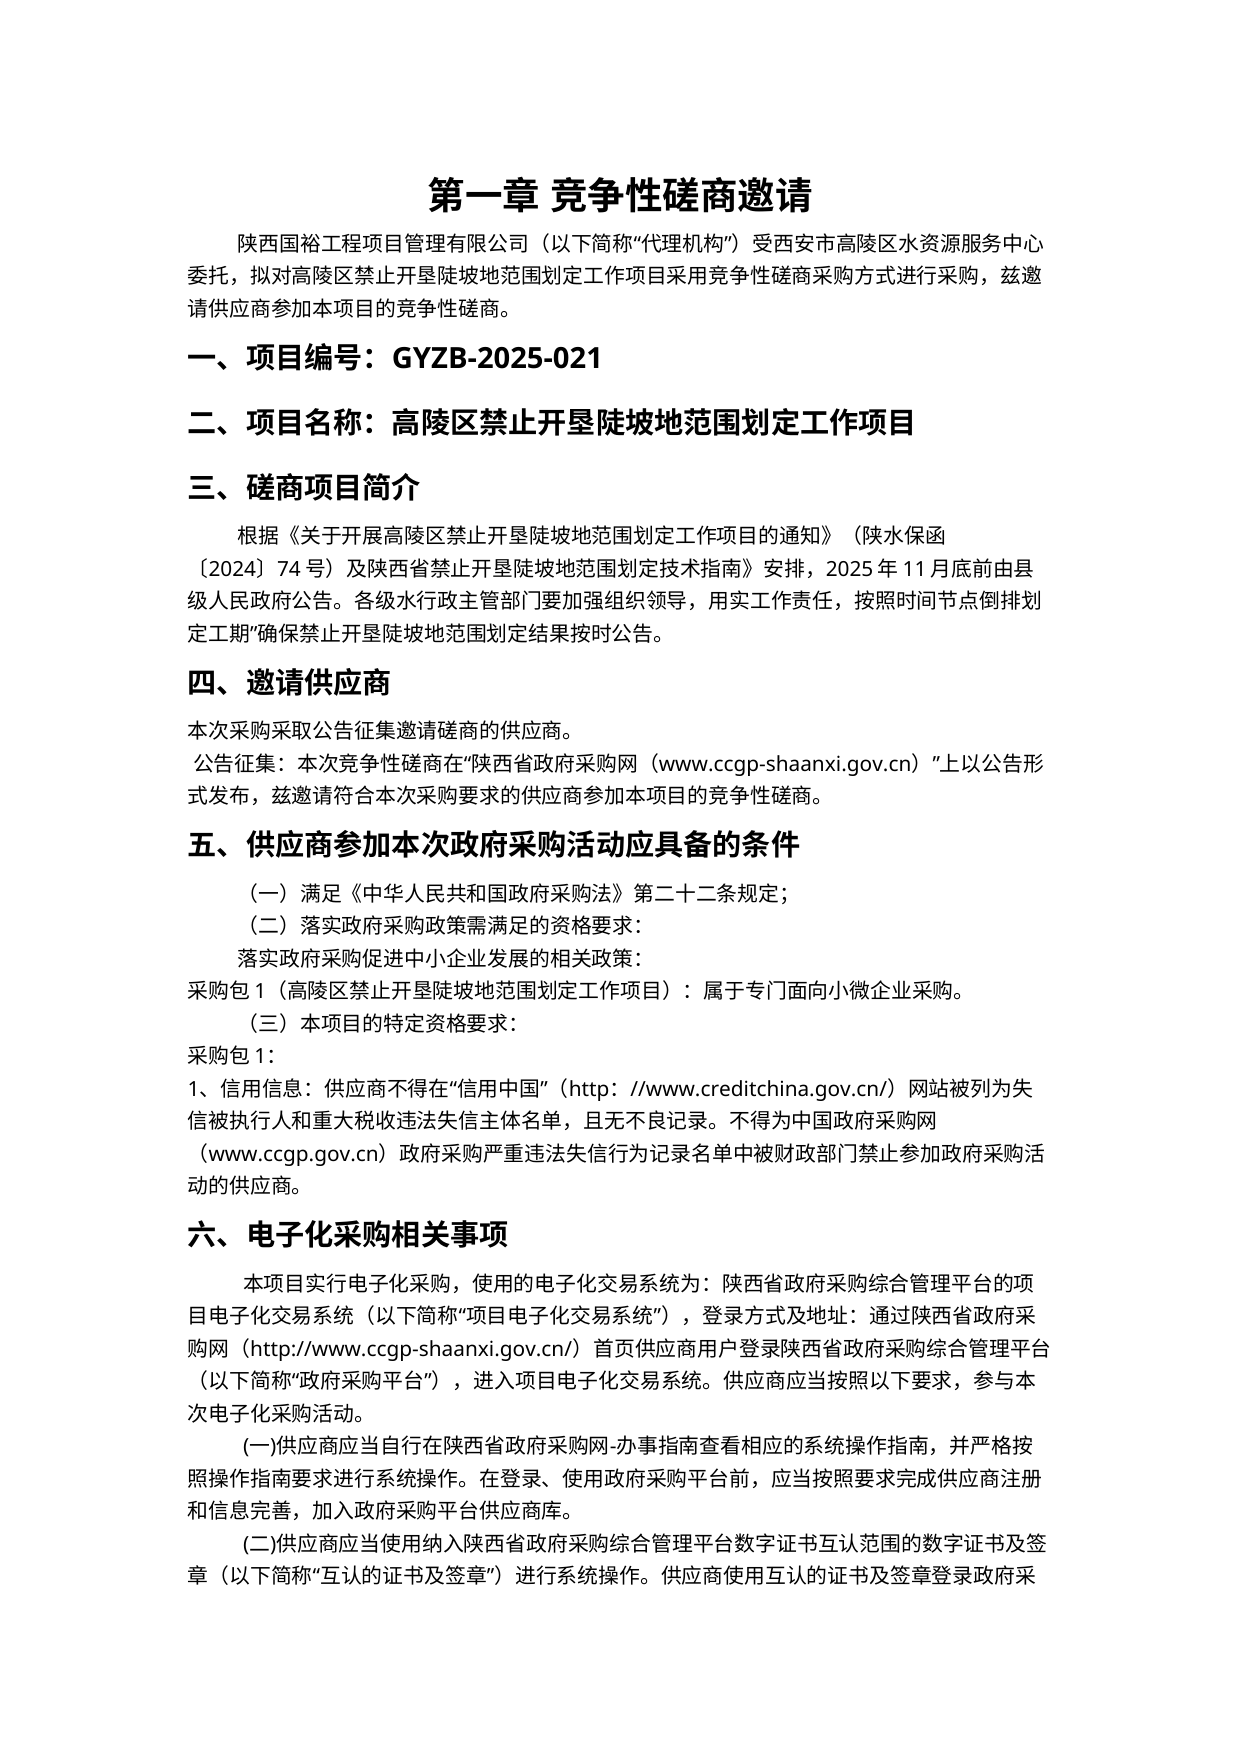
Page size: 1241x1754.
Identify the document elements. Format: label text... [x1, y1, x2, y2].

text （一）满足《中华人民共和国政府采购法》第二十二条规定； [187, 877, 1053, 909]
text 采购包1： [187, 1039, 1053, 1072]
text 1、信用信息：供应商不得在“信用中国”（http：//www.creditchina.gov.cn/）网站被列为失信被执行人和重大税收违法失信主体名单，且无不良记录。不得为中国政府采购网（www.ccgp.gov.cn）政府采购严重违法失信行为记录名单中被财政部门禁止参加政府采购活动的供应商。 [187, 1072, 1053, 1202]
text 第一章 竞争性磋商邀请 [187, 162, 1053, 227]
text 落实政府采购促进中小企业发展的相关政策： [187, 942, 1053, 974]
text 采购包1（高陵区禁止开垦陡坡地范围划定工作项目）：属于专门面向小微企业采购。 [187, 974, 1053, 1007]
text 本次采购采取公告征集邀请磋商的供应商。 [187, 714, 1053, 747]
text 二、项目名称：高陵区禁止开垦陡坡地范围划定工作项目 [187, 389, 1053, 454]
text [187, 1527, 1053, 1592]
text 三、磋商项目简介 [187, 454, 1053, 519]
text 本项目实行电子化采购，使用的电子化交易系统为：陕西省政府采购综合管理平台的项目电子化交易系统（以下简称“项目电子化交易系统”），登录方式及地址：通过陕西省政府采购网（http://www.ccgp-shaanxi.gov.cn/）首页供应商用户登录陕西省政府采购综合管理平台（以下简称“政府采购平台”），进入项目电子化交易系统。供应商应当按照以下要求，参与本次电子化采购活动。 [187, 1267, 1053, 1429]
text 根据《关于开展高陵区禁止开垦陡坡地范围划定工作项目的通知》（陕水保函〔2024〕74号）及陕西省禁止开垦陡坡地范围划定技术指南》安排，2025年11月底前由县级人民政府公告。各级水行政主管部门要加强组织领导，用实工作责任，按照时间节点倒排划定工期”确保禁止开垦陡坡地范围划定结果按时公告。 [187, 519, 1053, 649]
text （三）本项目的特定资格要求： [187, 1007, 1053, 1039]
text (一)供应商应当自行在陕西省政府采购网-办事指南查看相应的系统操作指南，并严格按照操作指南要求进行系统操作。在登录、使用政府采购平台前，应当按照要求完成供应商注册和信息完善，加入政府采购平台供应商库。 [187, 1429, 1053, 1527]
text 一、项目编号：GYZB-2025-021 [187, 324, 1053, 389]
text 五、供应商参加本次政府采购活动应具备的条件 [187, 812, 1053, 877]
text （二）落实政府采购政策需满足的资格要求： [187, 909, 1053, 942]
text 四、邀请供应商 [187, 649, 1053, 714]
text 陕西国裕工程项目管理有限公司（以下简称“代理机构”）受西安市高陵区水资源服务中心委托，拟对高陵区禁止开垦陡坡地范围划定工作项目采用竞争性磋商采购方式进行采购，兹邀请供应商参加本项目的竞争性磋商。 [187, 227, 1053, 324]
text 公告征集：本次竞争性磋商在“陕西省政府采购网（www.ccgp-shaanxi.gov.cn）”上以公告形式发布，兹邀请符合本次采购要求的供应商参加本项目的竞争性磋商。 [187, 747, 1053, 812]
text 六、电子化采购相关事项 [187, 1202, 1053, 1267]
